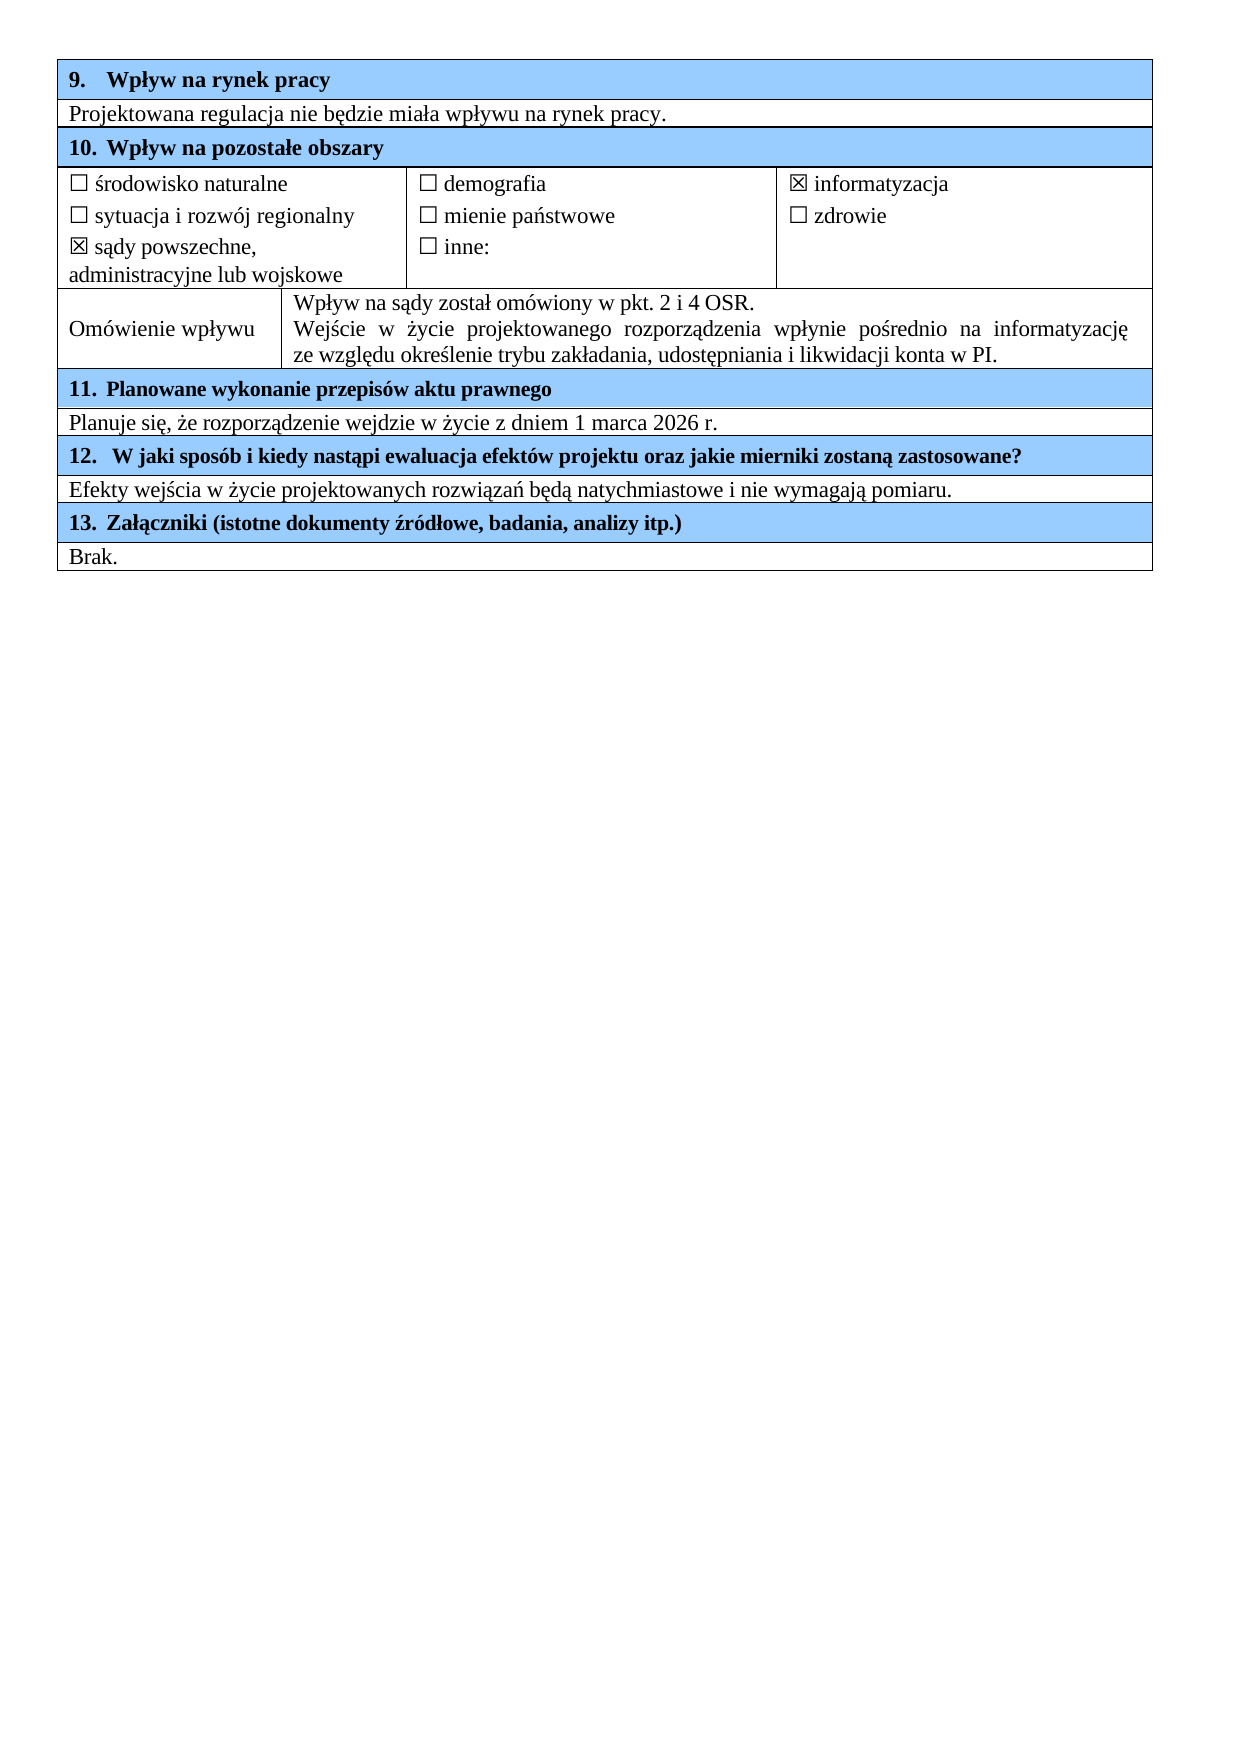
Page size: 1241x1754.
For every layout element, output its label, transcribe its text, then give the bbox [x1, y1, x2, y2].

table_cell Planowane wykonanie przepisów aktu prawnego [58, 369, 1152, 407]
table_cell informatyzacja zdrowie [777, 168, 1152, 287]
table_cell W jaki sposób i kiedy nastąpi ewaluacja efektów projektu oraz jakie mierniki zostaną zastosowane? [58, 436, 1152, 475]
table_cell środowisko naturalne sytuacja i rozwój regionalny sądy powszechne, administracyjne lub wojskowe [58, 168, 406, 287]
table_cell Omówienie wpływu [58, 289, 281, 368]
table_cell Wpływ na pozostałe obszary [58, 128, 1152, 166]
table_cell Projektowana regulacja nie będzie miała wpływu na rynek pracy. [58, 100, 1152, 126]
table_cell Planuje się, że rozporządzenie wejdzie w życie z dniem 1 marca 2026 r. [58, 409, 1152, 435]
table_cell Efekty wejścia w życie projektowanych rozwiązań będą natychmiastowe i nie wymagają pomiaru. [58, 476, 1152, 502]
table_cell Brak. [58, 543, 1152, 569]
table_cell Wpływ na rynek pracy [58, 60, 1152, 99]
table_cell Wpływ na sądy został omówiony w pkt. 2 i 4 OSR. Wejście w życie projektowanego rozporządzenia wpłynie pośrednio na informatyzację ze względu określenie trybu zakładania, udostępniania i likwidacji konta w PI. [282, 289, 1152, 368]
table_cell Załączniki (istotne dokumenty źródłowe, badania, analizy itp.) [58, 503, 1152, 542]
table_cell demografia mienie państwowe inne: [407, 168, 776, 287]
